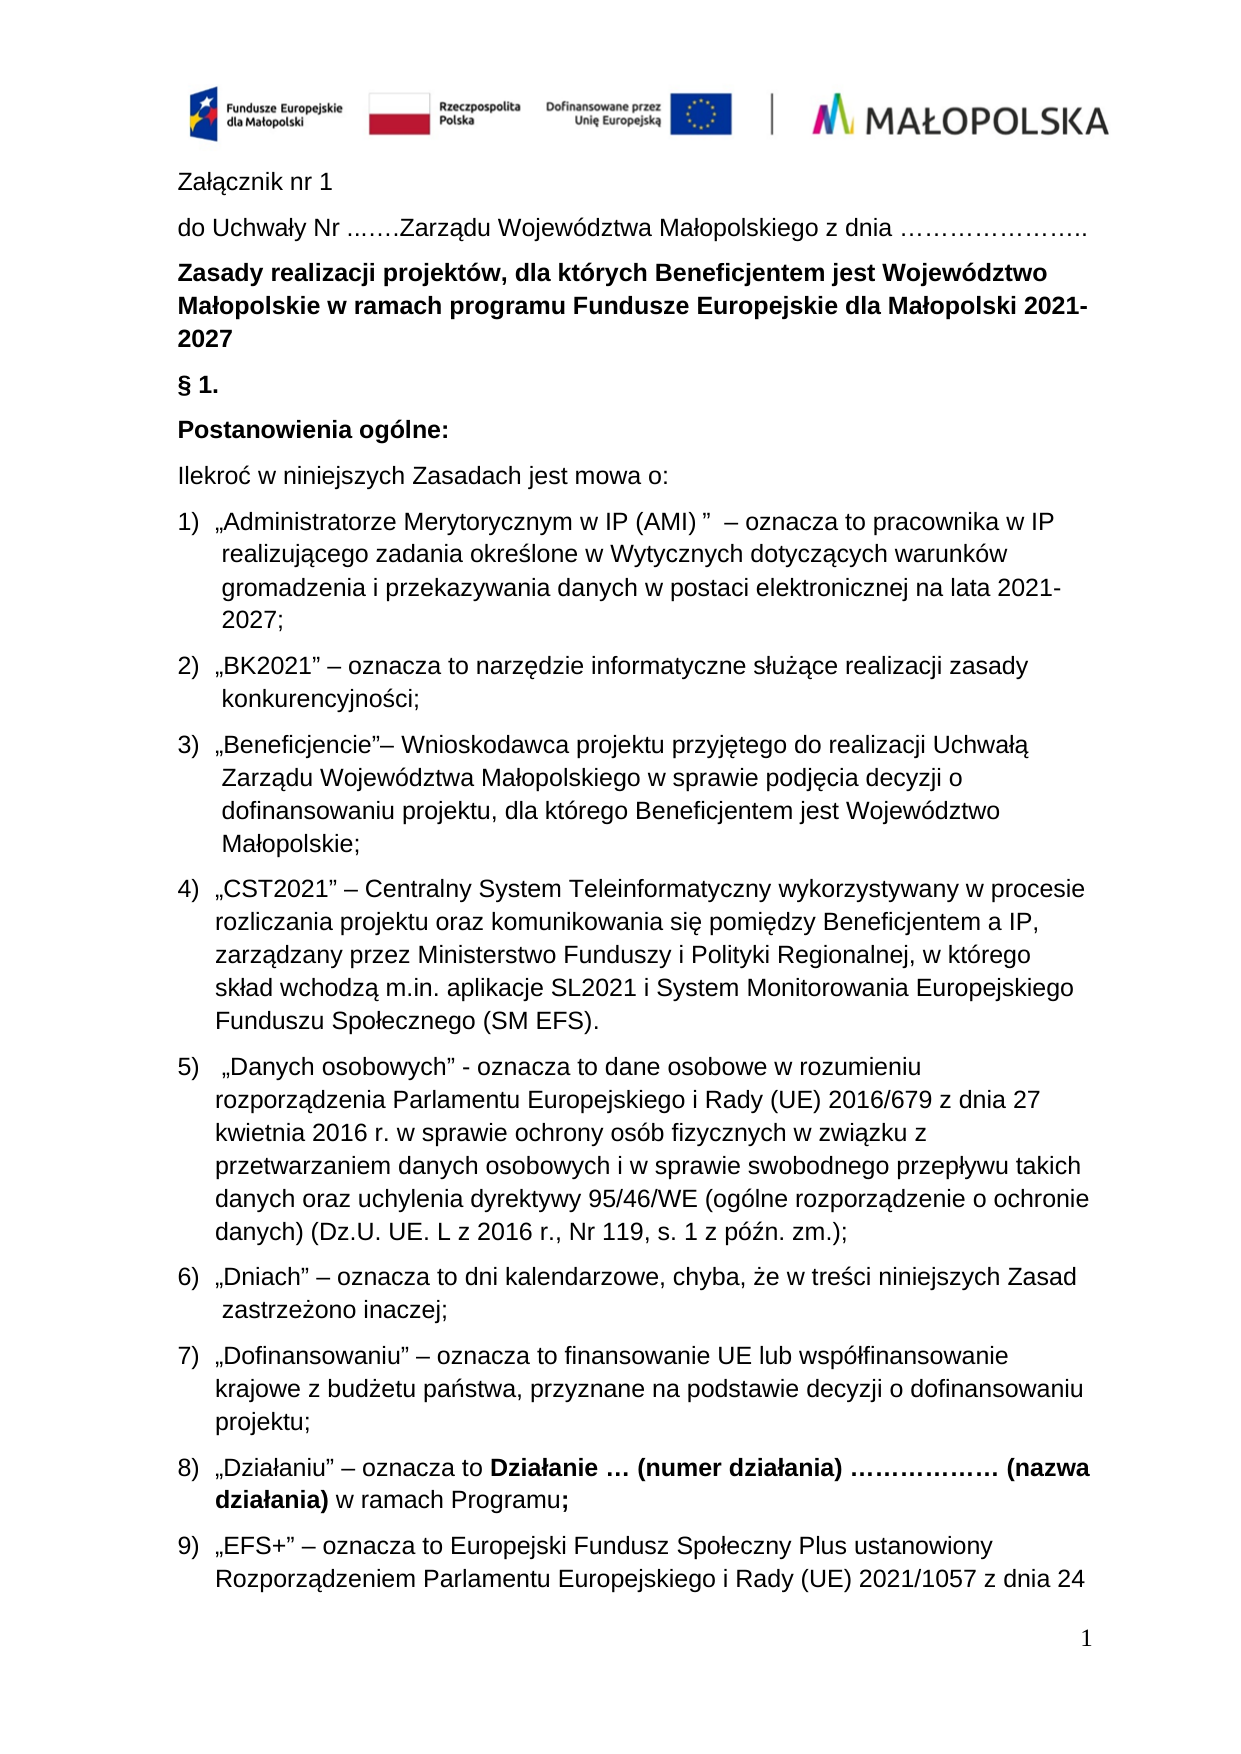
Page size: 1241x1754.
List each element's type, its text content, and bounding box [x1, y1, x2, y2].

list „Dofinansowaniu” – oznacza to finansowanie UE lub współfinansowanie krajowe z budżetu państwa, przyznane na podstawie decyzji o dofinansowaniu projektu; [177, 1341, 1093, 1436]
subtitle Postanowienia ogólne: [177, 415, 1093, 444]
text do Uchwały Nr ...….Zarządu Województwa Małopolskiego z dnia ………………….. [177, 213, 1093, 242]
text Załącznik nr 1 [177, 167, 1093, 196]
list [177, 1531, 1093, 1593]
picture [177, 73, 1123, 155]
text Ilekroć w niniejszych Zasadach jest mowa o: [177, 461, 1093, 490]
list „Administratorze Merytorycznym w IP (AMI) ” – oznacza to pracownika w IP realizującego zadania określone w Wytycznych dotyczących warunków gromadzenia i przekazywania danych w postaci elektronicznej na lata 2021-2027; [177, 506, 1093, 634]
list „Działaniu” – oznacza to Działanie … (numer działania) ……………… (nazwa działania) w ramach Programu; [177, 1452, 1093, 1514]
list „Danych osobowych” - oznacza to dane osobowe w rozumieniu rozporządzenia Parlamentu Europejskiego i Rady (UE) 2016/679 z dnia 27 kwietnia 2016 r. w sprawie ochrony osób fizycznych w związku z przetwarzaniem danych osobowych i w sprawie swobodnego przepływu takich danych oraz uchylenia dyrektywy 95/46/WE (ogólne rozporządzenie o ochronie danych) (Dz.U. UE. L z 2016 r., Nr 119, s. 1 z późn. zm.); [177, 1052, 1093, 1246]
list „CST2021” – Centralny System Teleinformatyczny wykorzystywany w procesie rozliczania projektu oraz komunikowania się pomiędzy Beneficjentem a IP, zarządzany przez Ministerstwo Funduszy i Polityki Regionalnej, w którego skład wchodzą m.in. aplikacje SL2021 i System Monitorowania Europejskiego Funduszu Społecznego (SM EFS). [177, 874, 1093, 1035]
list „Dniach” – oznacza to dni kalendarzowe, chyba, że w treści niniejszych Zasad zastrzeżono inaczej; [177, 1262, 1093, 1324]
subtitle § 1. [177, 370, 1093, 399]
list „BK2021” – oznacza to narzędzie informatyczne służące realizacji zasady konkurencyjności; [177, 651, 1093, 713]
list „Beneficjencie”– Wnioskodawca projektu przyjętego do realizacji Uchwałą Zarządu Województwa Małopolskiego w sprawie podjęcia decyzji o dofinansowaniu projektu, dla którego Beneficjentem jest Województwo Małopolskie; [177, 729, 1093, 857]
text Zasady realizacji projektów, dla których Beneficjentem jest Województwo Małopolskie w ramach programu Fundusze Europejskie dla Małopolski 2021-2027 [177, 258, 1093, 353]
